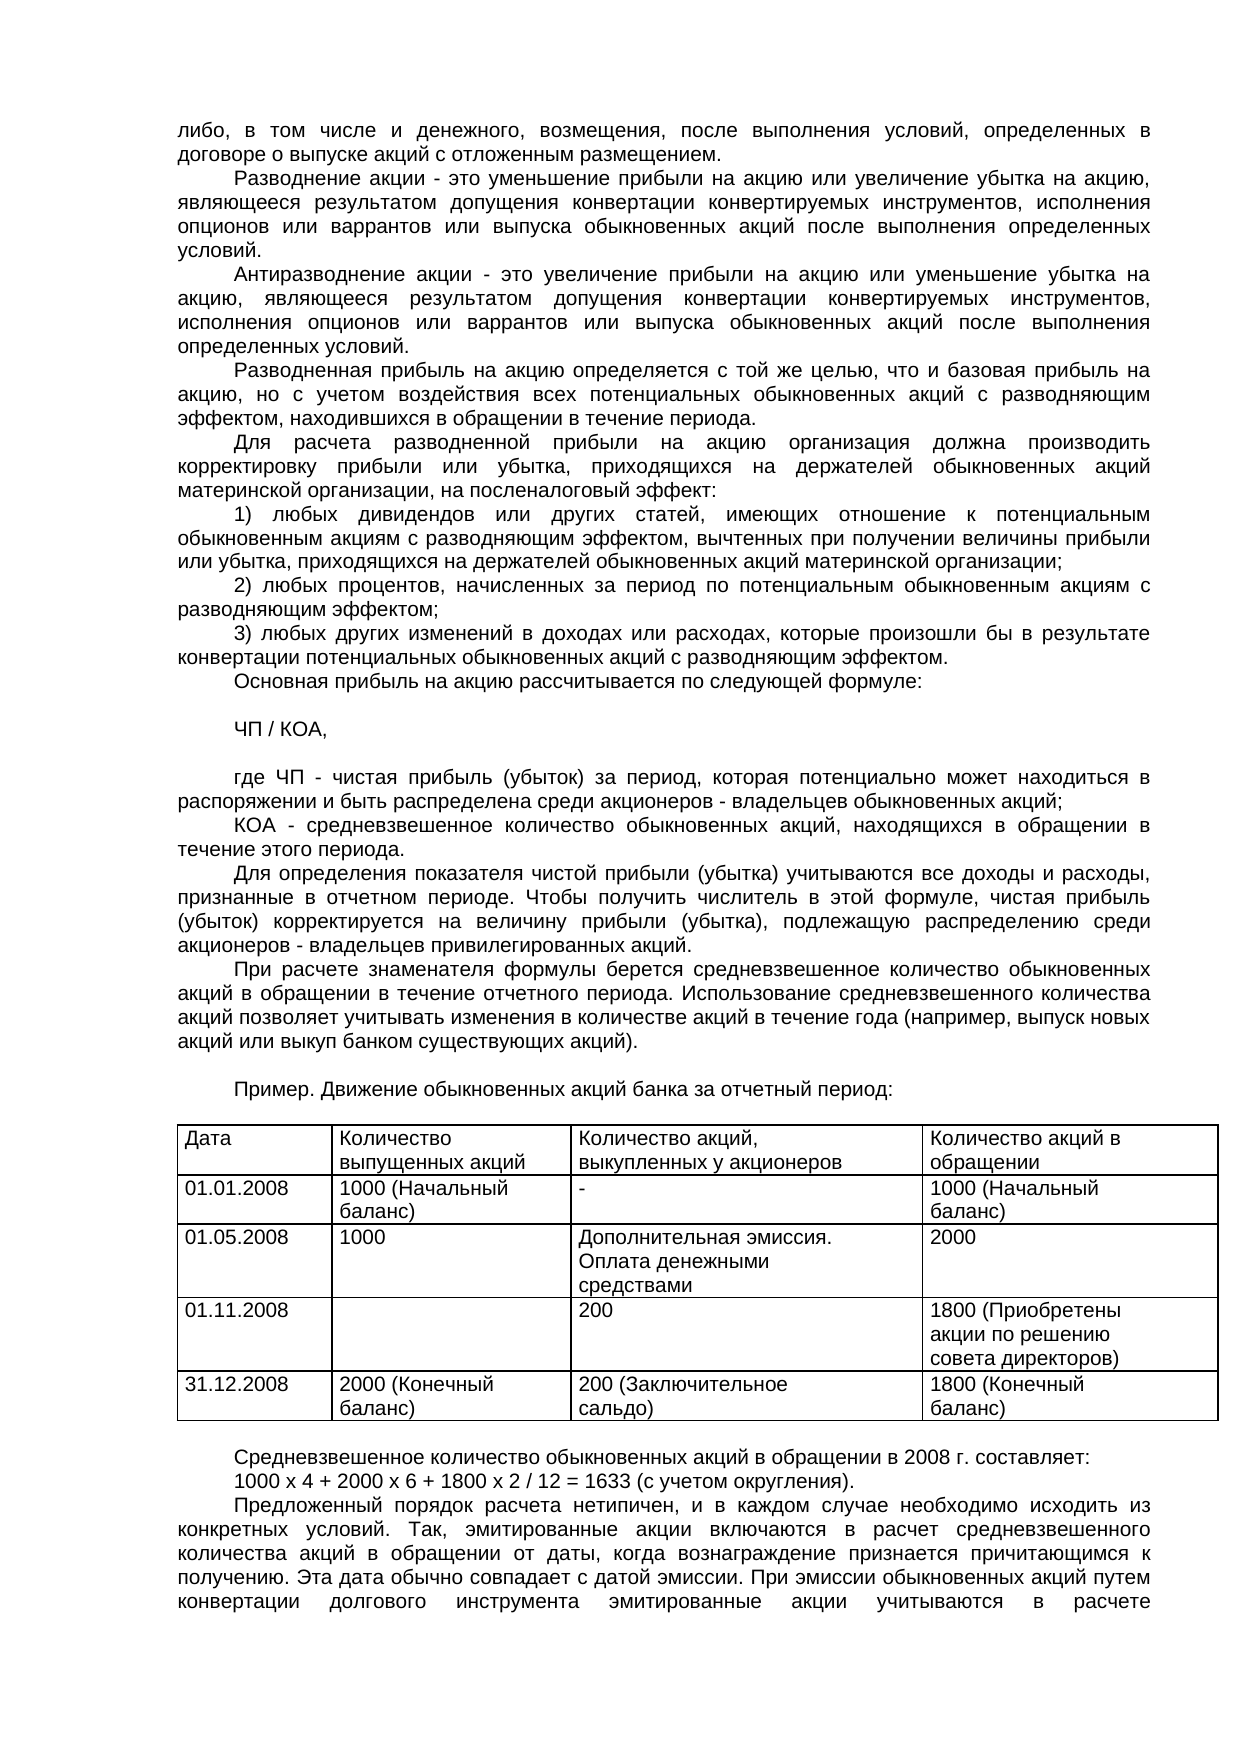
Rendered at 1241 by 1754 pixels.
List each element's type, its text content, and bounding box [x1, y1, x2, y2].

text 1) любых дивидендов или других статей, имеющих отношение к потенциальным обыкновенным акциям с разводняющим эффектом, вычтенных при получении величины прибыли или убытка, приходящихся на держателей обыкновенных акций материнской организации; [177, 501, 1152, 573]
table_cell 200 [572, 1298, 922, 1370]
table_cell 1800 (Приобретены акции по решению совета директоров) [923, 1298, 1217, 1370]
text Разводнение акции - это уменьшение прибыли на акцию или увеличение убытка на акцию, являющееся результатом допущения конвертации конвертируемых инструментов, исполнения опционов или варрантов или выпуска обыкновенных акций после выполнения определенных условий. [177, 166, 1152, 262]
table_cell 01.11.2008 [178, 1298, 331, 1370]
table_header Количество акций в обращении [923, 1126, 1217, 1174]
text При расчете знаменателя формулы берется средневзвешенное количество обыкновенных акций в обращении в течение отчетного периода. Использование средневзвешенного количества акций позволяет учитывать изменения в количестве акций в течение года (например, выпуск новых акций или выкуп банком существующих акций). [177, 957, 1152, 1052]
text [177, 1493, 1152, 1613]
text Основная прибыль на акцию рассчитывается по следующей формуле: [177, 669, 1152, 693]
table_cell 01.05.2008 [178, 1225, 331, 1297]
table_header Количество выпущенных акций [333, 1126, 570, 1174]
text 2) любых процентов, начисленных за период по потенциальным обыкновенным акциям с разводняющим эффектом; [177, 573, 1152, 621]
table_cell [333, 1298, 570, 1370]
table_cell 200 (Заключительное сальдо) [572, 1372, 922, 1420]
table_header Дата [178, 1126, 331, 1174]
text Для расчета разводненной прибыли на акцию организация должна производить корректировку прибыли или убытка, приходящихся на держателей обыкновенных акций материнской организации, на посленалоговый эффект: [177, 429, 1152, 501]
table_cell 2000 [923, 1225, 1217, 1297]
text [177, 118, 1152, 166]
table_cell - [572, 1176, 922, 1223]
table_cell 1000 (Начальный баланс) [333, 1176, 570, 1223]
text Пример. Движение обыкновенных акций банка за отчетный период: [177, 1076, 1152, 1100]
table_cell Дополнительная эмиссия. Оплата денежными средствами [572, 1225, 922, 1297]
text Антиразводнение акции - это увеличение прибыли на акцию или уменьшение убытка на акцию, являющееся результатом допущения конвертации конвертируемых инструментов, исполнения опционов или варрантов или выпуска обыкновенных акций после выполнения определенных условий. [177, 262, 1152, 358]
text КОА - средневзвешенное количество обыкновенных акций, находящихся в обращении в течение этого периода. [177, 813, 1152, 861]
table_cell 1000 [333, 1225, 570, 1297]
table_cell 1800 (Конечный баланс) [923, 1372, 1217, 1420]
text 1000 x 4 + 2000 x 6 + 1800 x 2 / 12 = 1633 (с учетом округления). [177, 1469, 1152, 1493]
text Разводненная прибыль на акцию определяется с той же целью, что и базовая прибыль на акцию, но с учетом воздействия всех потенциальных обыкновенных акций с разводняющим эффектом, находившихся в обращении в течение периода. [177, 358, 1152, 429]
text Средневзвешенное количество обыкновенных акций в обращении в 2008 г. составляет: [177, 1445, 1152, 1469]
table_cell 1000 (Начальный баланс) [923, 1176, 1217, 1223]
table_cell 31.12.2008 [178, 1372, 331, 1420]
text Для определения показателя чистой прибыли (убытка) учитываются все доходы и расходы, признанные в отчетном периоде. Чтобы получить числитель в этой формуле, чистая прибыль (убыток) корректируется на величину прибыли (убытка), подлежащую распределению среди акционеров - владельцев привилегированных акций. [177, 861, 1152, 957]
text ЧП / КОА, [177, 717, 1152, 741]
table_cell 01.01.2008 [178, 1176, 331, 1223]
table_cell 2000 (Конечный баланс) [333, 1372, 570, 1420]
table_header Количество акций, выкупленных у акционеров [572, 1126, 922, 1174]
text 3) любых других изменений в доходах или расходах, которые произошли бы в результате конвертации потенциальных обыкновенных акций с разводняющим эффектом. [177, 621, 1152, 669]
text где ЧП - чистая прибыль (убыток) за период, которая потенциально может находиться в распоряжении и быть распределена среди акционеров - владельцев обыкновенных акций; [177, 765, 1152, 813]
